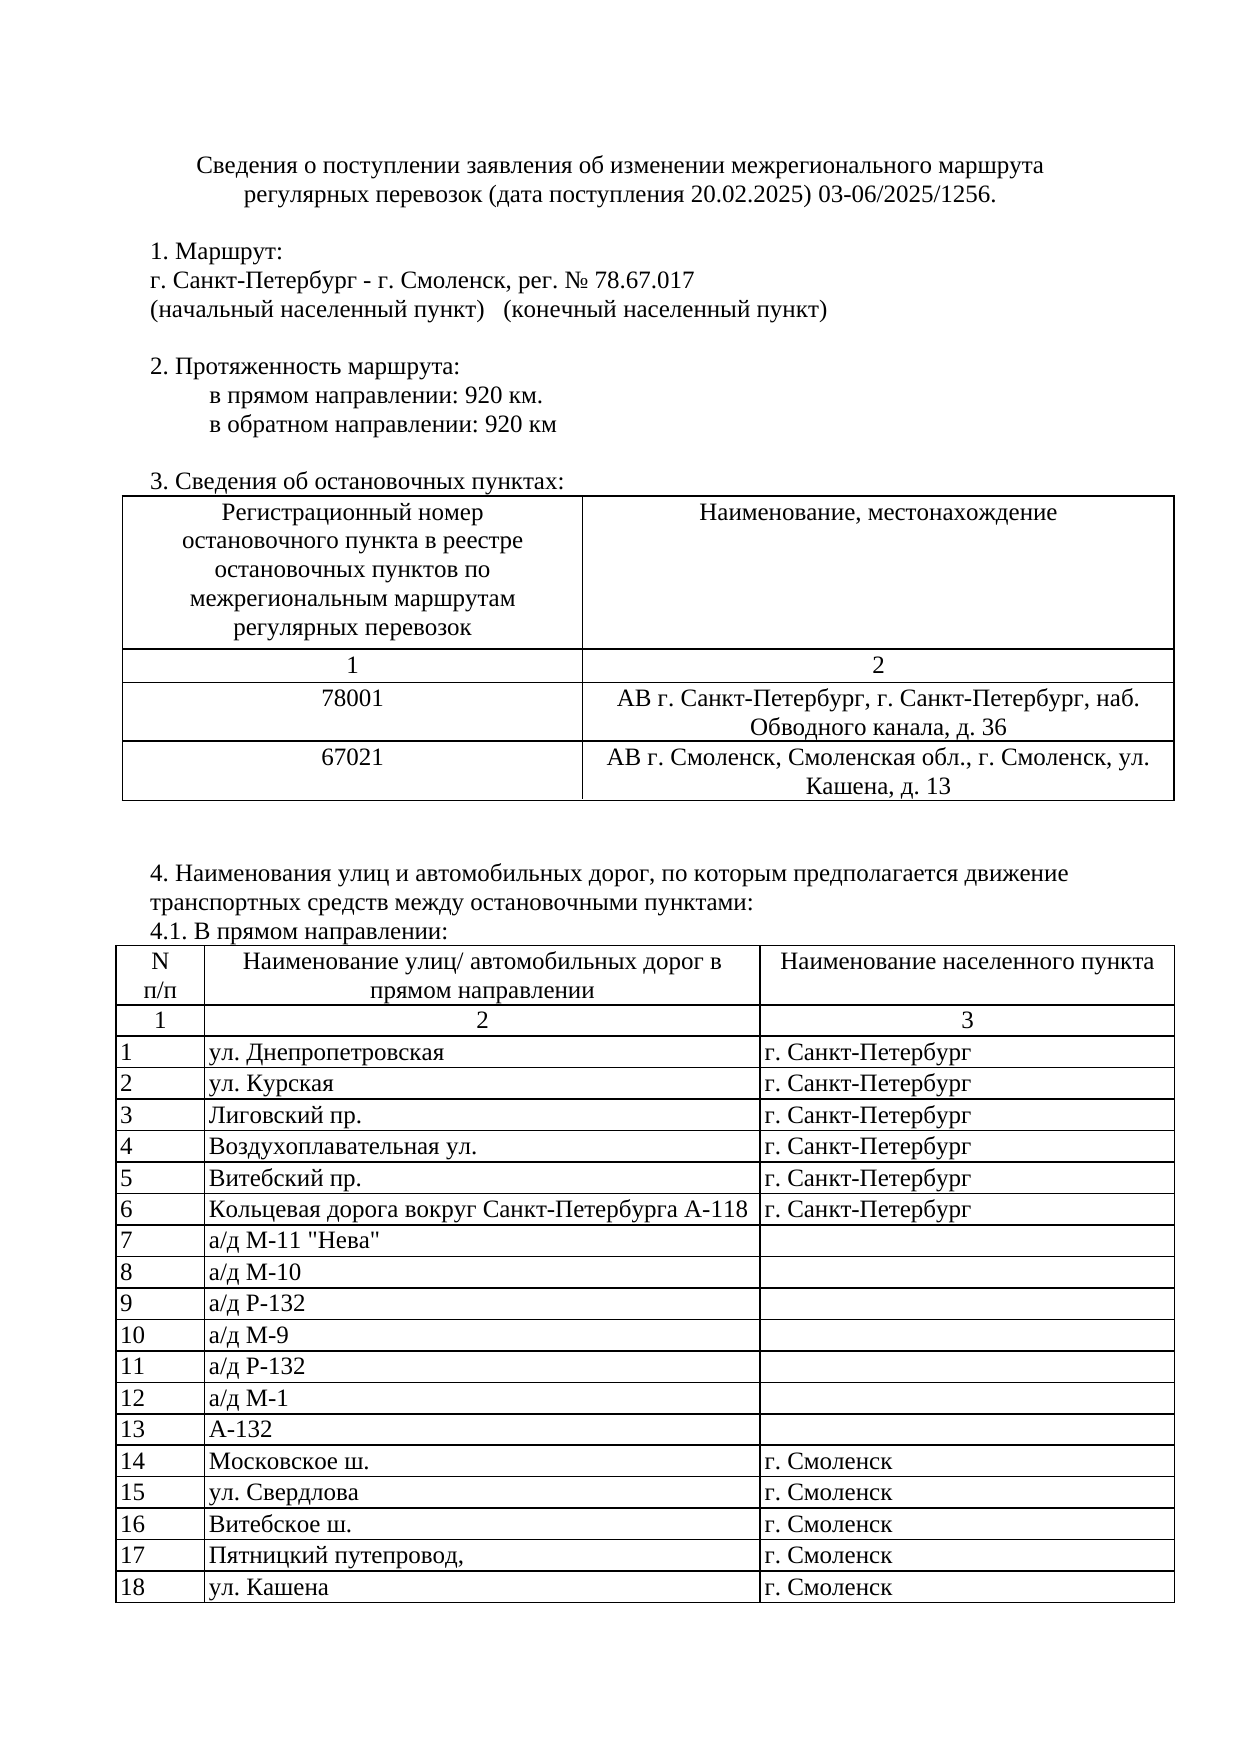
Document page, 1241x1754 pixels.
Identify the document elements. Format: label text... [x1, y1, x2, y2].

table_cell 1 [117, 1037, 204, 1067]
table_cell Витебское ш. [205, 1509, 759, 1539]
table_cell АВ г. Смоленск, Смоленская обл., г. Смоленск, ул. Кашена, д. 13 [583, 742, 1173, 799]
text в прямом направлении: 920 км. [150, 380, 1090, 409]
table_cell 2 [205, 1006, 759, 1035]
table_cell 3 [117, 1100, 204, 1130]
table_cell [761, 1289, 1174, 1318]
table_cell 18 [117, 1572, 204, 1602]
text 4. Наименования улиц и автомобильных дорог, по которым предполагается движение транспортных средств между остановочными пунктами: [150, 858, 1090, 916]
text в обратном направлении: 920 км [150, 409, 1090, 437]
table_cell А-132 [205, 1415, 759, 1444]
text (начальный населенный пункт) (конечный населенный пункт) [150, 294, 1090, 322]
table_cell [761, 1415, 1174, 1444]
table_cell г. Санкт-Петербург [761, 1068, 1174, 1098]
table_header Регистрационный номер остановочного пункта в реестре остановочных пунктов по межрегиональным маршрутам регулярных перевозок [123, 497, 582, 648]
table_cell 67021 [123, 742, 582, 799]
table_cell 5 [117, 1163, 204, 1193]
text Сведения о поступлении заявления об изменении межрегионального маршрута регулярных перевозок (дата поступления 20.02.2025) 03-06/2025/1256. [150, 150, 1090, 207]
table_cell 6 [117, 1194, 204, 1224]
table_cell г. Смоленск [761, 1509, 1174, 1539]
table_cell а/д М-10 [205, 1257, 759, 1287]
table_cell г. Смоленск [761, 1572, 1174, 1602]
table_cell 78001 [123, 683, 582, 740]
table_header Наименование населенного пункта [761, 946, 1174, 1004]
table_cell [761, 1352, 1174, 1381]
table_cell ул. Курская [205, 1068, 759, 1098]
table_cell г. Смоленск [761, 1540, 1174, 1570]
table_cell 7 [117, 1226, 204, 1256]
table_header Наименование улиц/ автомобильных дорог в прямом направлении [205, 946, 759, 1004]
table_cell 4 [117, 1131, 204, 1161]
table_cell г. Санкт-Петербург [761, 1037, 1174, 1067]
table_cell Пятницкий путепровод, [205, 1540, 759, 1570]
table_cell 12 [117, 1383, 204, 1413]
table_cell г. Санкт-Петербург [761, 1100, 1174, 1130]
table_cell 1 [117, 1006, 204, 1035]
table_cell а/д М-1 [205, 1383, 759, 1413]
table_cell Лиговский пр. [205, 1100, 759, 1130]
table_header N п/п [117, 946, 204, 1004]
table_cell 14 [117, 1446, 204, 1476]
table_cell г. Смоленск [761, 1446, 1174, 1476]
table_cell 8 [117, 1257, 204, 1287]
text 4.1. В прямом направлении: [150, 916, 1090, 945]
table_cell Витебский пр. [205, 1163, 759, 1193]
table_cell ул. Свердлова [205, 1477, 759, 1507]
table_cell г. Санкт-Петербург [761, 1194, 1174, 1224]
table_cell [761, 1257, 1174, 1287]
table_cell 11 [117, 1352, 204, 1381]
table_cell [761, 1226, 1174, 1256]
table_cell 1 [123, 650, 582, 681]
table_cell 17 [117, 1540, 204, 1570]
table_cell 2 [583, 650, 1173, 681]
table_cell г. Санкт-Петербург [761, 1163, 1174, 1193]
table_cell [761, 1383, 1174, 1413]
table_cell Московское ш. [205, 1446, 759, 1476]
table_cell 10 [117, 1320, 204, 1350]
text 2. Протяженность маршрута: [150, 351, 1090, 380]
table_cell а/д Р-132 [205, 1289, 759, 1318]
table_header Наименование, местонахождение [583, 497, 1173, 648]
table_cell АВ г. Санкт-Петербург, г. Санкт-Петербург, наб. Обводного канала, д. 36 [583, 683, 1173, 740]
table_cell а/д М-11 "Нева" [205, 1226, 759, 1256]
table_cell Воздухоплавательная ул. [205, 1131, 759, 1161]
table_cell 3 [761, 1006, 1174, 1035]
table_cell Кольцевая дорога вокруг Санкт-Петербурга А-118 [205, 1194, 759, 1224]
table_cell 16 [117, 1509, 204, 1539]
table_cell ул. Кашена [205, 1572, 759, 1602]
text 3. Сведения об остановочных пунктах: [150, 466, 1090, 495]
table_cell г. Санкт-Петербург [761, 1131, 1174, 1161]
table_cell 15 [117, 1477, 204, 1507]
text г. Санкт-Петербург - г. Смоленск, рег. № 78.67.017 [150, 265, 1090, 294]
table_cell а/д М-9 [205, 1320, 759, 1350]
table_cell 2 [117, 1068, 204, 1098]
table_cell ул. Днепропетровская [205, 1037, 759, 1067]
text 1. Маршрут: [150, 236, 1090, 265]
table_cell 9 [117, 1289, 204, 1318]
table_cell а/д Р-132 [205, 1352, 759, 1381]
table_cell 13 [117, 1415, 204, 1444]
table_cell [761, 1320, 1174, 1350]
table_cell г. Смоленск [761, 1477, 1174, 1507]
